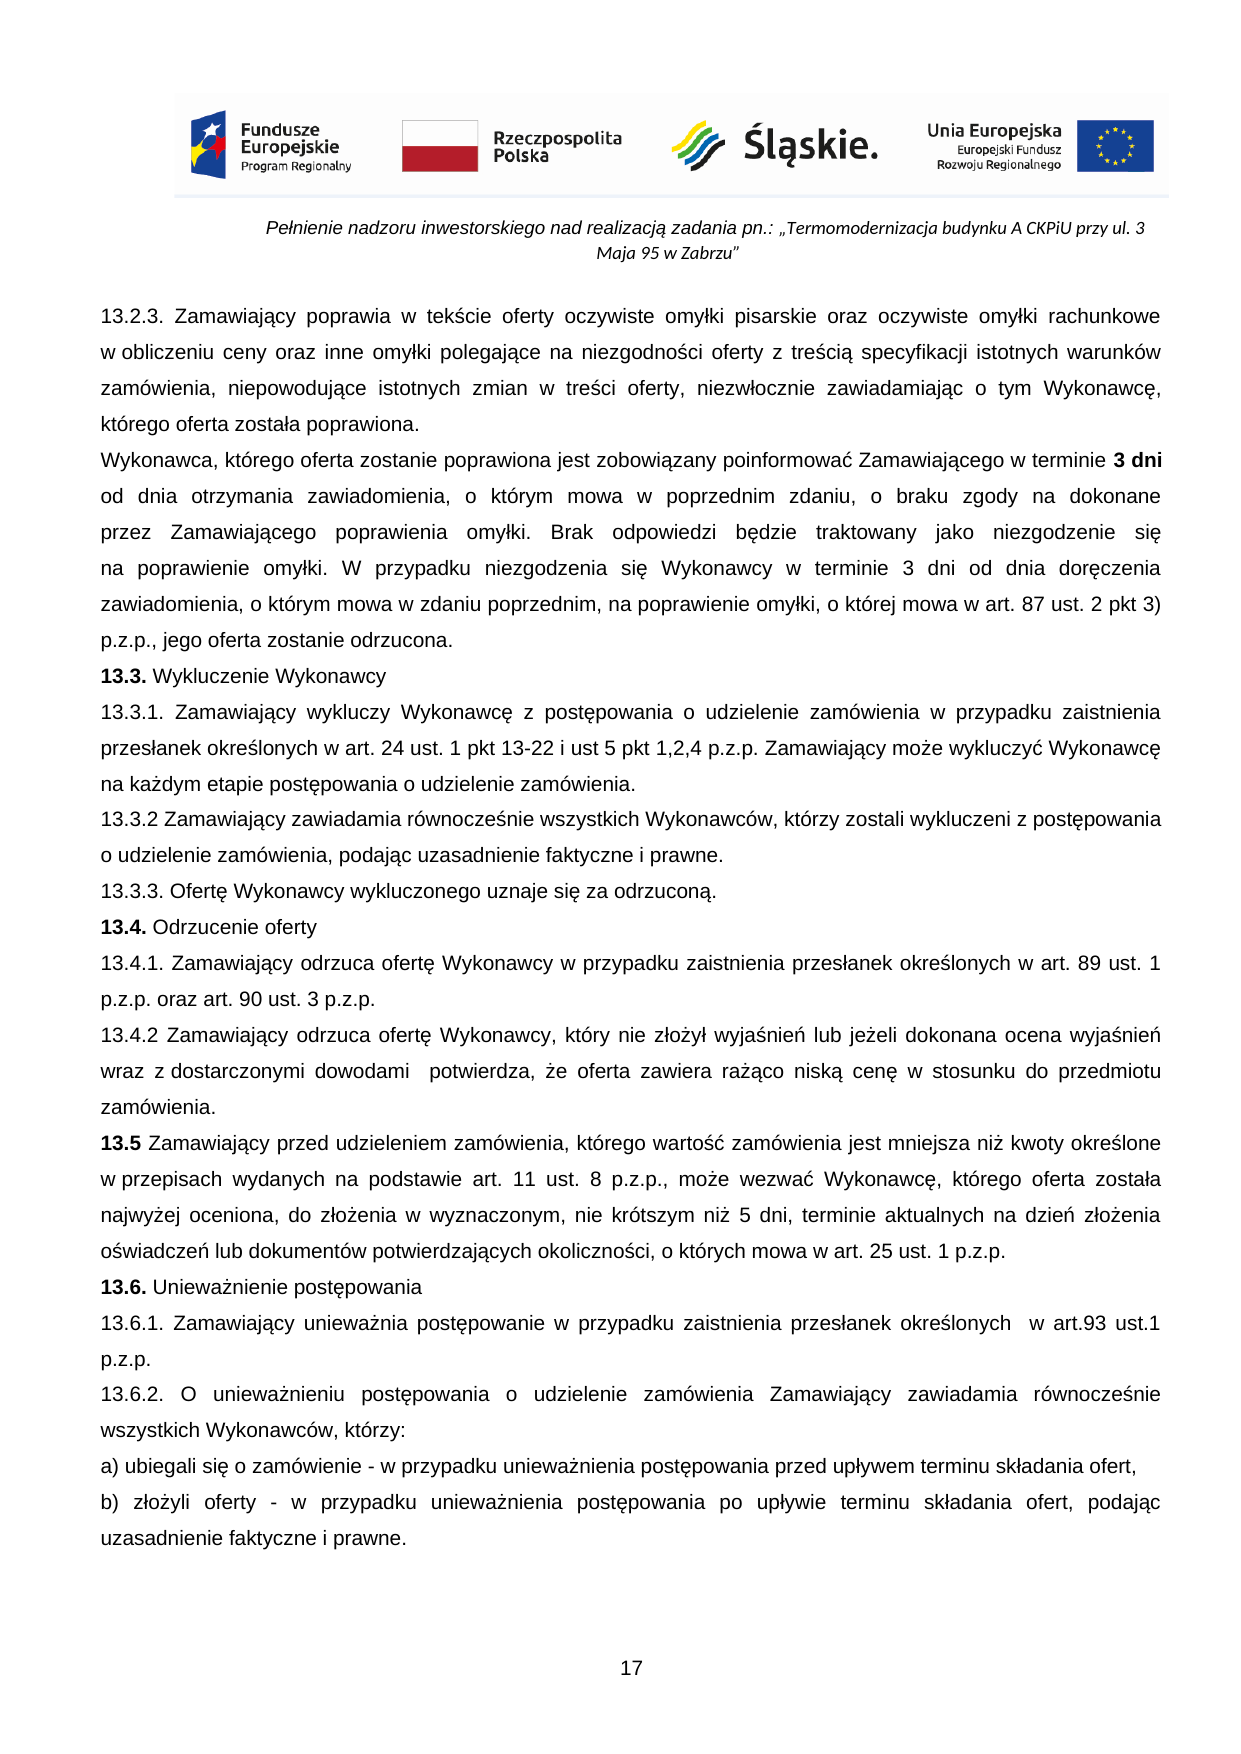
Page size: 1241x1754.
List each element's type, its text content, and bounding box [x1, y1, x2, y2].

text 13.6.2. O unieważnieniu postępowania o udzielenie zamówienia Zamawiający zawiadamia równocześnie wszystkich Wykonawców, którzy: [100, 1382, 1162, 1442]
text 13.6.1. Zamawiający unieważnia postępowanie w przypadku zaistnienia przesłanek określonych w art.93 ust.1 p.z.p. [100, 1310, 1162, 1370]
text 13.3.1. Zamawiający wykluczy Wykonawcę z postępowania o udzielenie zamówienia w przypadku zaistnienia przesłanek określonych w art. 24 ust. 1 pkt 13-22 i ust 5 pkt 1,2,4 p.z.p. Zamawiający może wykluczyć Wykonawcę na każdym etapie postępowania o udzielenie zamówienia. [100, 699, 1162, 795]
text Wykonawca, którego oferta zostanie poprawiona jest zobowiązany poinformować Zamawiającego w terminie 3 dni od dnia otrzymania zawiadomienia, o którym mowa w poprzednim zdaniu, o braku zgody na dokonane przez Zamawiającego poprawienia omyłki. Brak odpowiedzi będzie traktowany jako niezgodzenie się na poprawienie omyłki. W przypadku niezgodzenia się Wykonawcy w terminie 3 dni od dnia doręczenia zawiadomienia, o którym mowa w zdaniu poprzednim, na poprawienie omyłki, o której mowa w art. 87 ust. 2 pkt 3) p.z.p., jego oferta zostanie odrzucona. [100, 448, 1162, 652]
text 13.3.3. Ofertę Wykonawcy wykluczonego uznaje się za odrzuconą. [100, 879, 1162, 903]
text 13.5 Zamawiający przed udzieleniem zamówienia, którego wartość zamówienia jest mniejsza niż kwoty określone w przepisach wydanych na podstawie art. 11 ust. 8 p.z.p., może wezwać Wykonawcę, którego oferta została najwyżej oceniona, do złożenia w wyznaczonym, nie krótszym niż 5 dni, terminie aktualnych na dzień złożenia oświadczeń lub dokumentów potwierdzających okoliczności, o których mowa w art. 25 ust. 1 p.z.p. [100, 1131, 1162, 1262]
text 13.3.2 Zamawiający zawiadamia równocześnie wszystkich Wykonawców, którzy zostali wykluczeni z postępowania o udzielenie zamówienia, podając uzasadnienie faktyczne i prawne. [100, 807, 1162, 867]
text 13.4.2 Zamawiający odrzuca ofertę Wykonawcy, który nie złożył wyjaśnień lub jeżeli dokonana ocena wyjaśnień wraz z dostarczonymi dowodami potwierdza, że oferta zawiera rażąco niską cenę w stosunku do przedmiotu zamówienia. [100, 1023, 1162, 1119]
text 13.3. Wykluczenie Wykonawcy [100, 663, 1162, 687]
text 13.4.1. Zamawiający odrzuca ofertę Wykonawcy w przypadku zaistnienia przesłanek określonych w art. 89 ust. 1 p.z.p. oraz art. 90 ust. 3 p.z.p. [100, 951, 1162, 1011]
text 13.4. Odrzucenie oferty [100, 915, 1162, 939]
text 13.2.3. Zamawiający poprawia w tekście oferty oczywiste omyłki pisarskie oraz oczywiste omyłki rachunkowe w obliczeniu ceny oraz inne omyłki polegające na niezgodności oferty z treścią specyfikacji istotnych warunków zamówienia, niepowodujące istotnych zmian w treści oferty, niezwłocznie zawiadamiając o tym Wykonawcę, którego oferta została poprawiona. [100, 304, 1162, 436]
picture [174, 93, 1169, 198]
text 13.6. Unieważnienie postępowania [100, 1274, 1162, 1298]
text b) złożyli oferty - w przypadku unieważnienia postępowania po upływie terminu składania ofert, podając uzasadnienie faktyczne i prawne. [100, 1490, 1162, 1550]
text a) ubiegali się o zamówienie - w przypadku unieważnienia postępowania przed upływem terminu składania ofert, [100, 1454, 1162, 1478]
